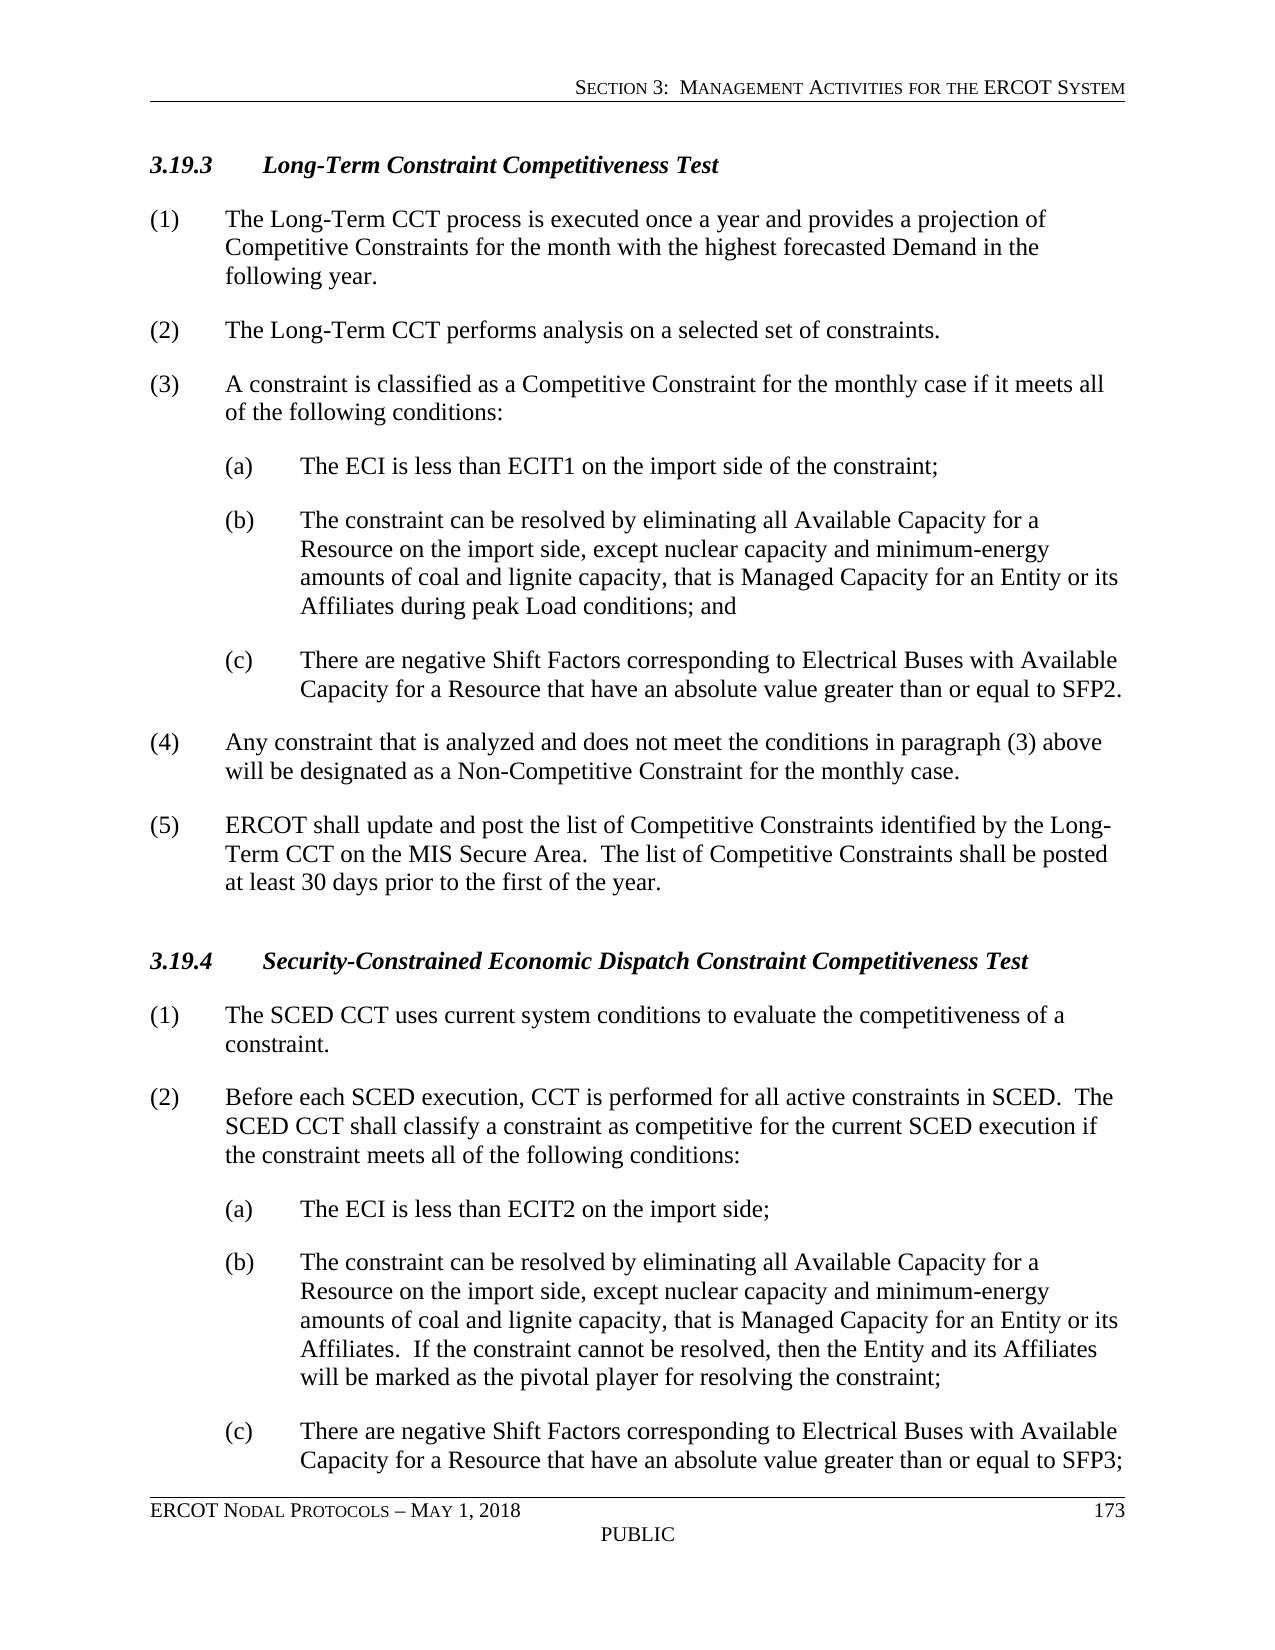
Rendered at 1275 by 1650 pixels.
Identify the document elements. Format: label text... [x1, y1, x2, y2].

list (b) The constraint can be resolved by eliminating all Available Capacity for a Resource on the import side, except nuclear capacity and minimum-energy amounts of coal and lignite capacity, that is Managed Capacity for an Entity or its Affiliates. If the constraint cannot be resolved, then the Entity and its Affiliates will be marked as the pivotal player for resolving the constraint; [225, 1247, 1125, 1391]
text (2) Before each SCED execution, CCT is performed for all active constraints in SCED. The SCED CCT shall classify a constraint as competitive for the current SCED execution if the constraint meets all of the following conditions: [150, 1082, 1125, 1169]
text 3.19.3 Long-Term Constraint Competitiveness Test [150, 150, 1125, 179]
text (1) The Long-Term CCT process is executed once a year and provides a projection of Competitive Constraints for the month with the highest forecasted Demand in the following year. [150, 204, 1125, 290]
text (a) The ECI is less than ECIT1 on the import side of the constraint; [225, 451, 1125, 480]
text (2) The Long-Term CCT performs analysis on a selected set of constraints. [150, 315, 1125, 344]
text (3) A constraint is classified as a Competitive Constraint for the monthly case if it meets all of the following conditions: [150, 369, 1125, 426]
text 3.19.4 Security-Constrained Economic Dispatch Constraint Competitiveness Test [150, 946, 1125, 975]
text (b) The constraint can be resolved by eliminating all Available Capacity for a Resource on the import side, except nuclear capacity and minimum-energy amounts of coal and lignite capacity, that is Managed Capacity for an Entity or its Affiliates during peak Load conditions; and [225, 505, 1125, 620]
text (5) ERCOT shall update and post the list of Competitive Constraints identified by the Long-Term CCT on the MIS Secure Area. The list of Competitive Constraints shall be posted at least 30 days prior to the first of the year. [150, 810, 1125, 896]
text (4) Any constraint that is analyzed and does not meet the conditions in paragraph (3) above will be designated as a Non-Competitive Constraint for the monthly case. [150, 727, 1125, 785]
text (c) There are negative Shift Factors corresponding to Electrical Buses with Available Capacity for a Resource that have an absolute value greater than or equal to SFP2. [225, 645, 1125, 702]
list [225, 1416, 1125, 1474]
list (a) The ECI is less than ECIT2 on the import side; [225, 1194, 1125, 1222]
text (1) The SCED CCT uses current system conditions to evaluate the competitiveness of a constraint. [150, 1000, 1125, 1057]
